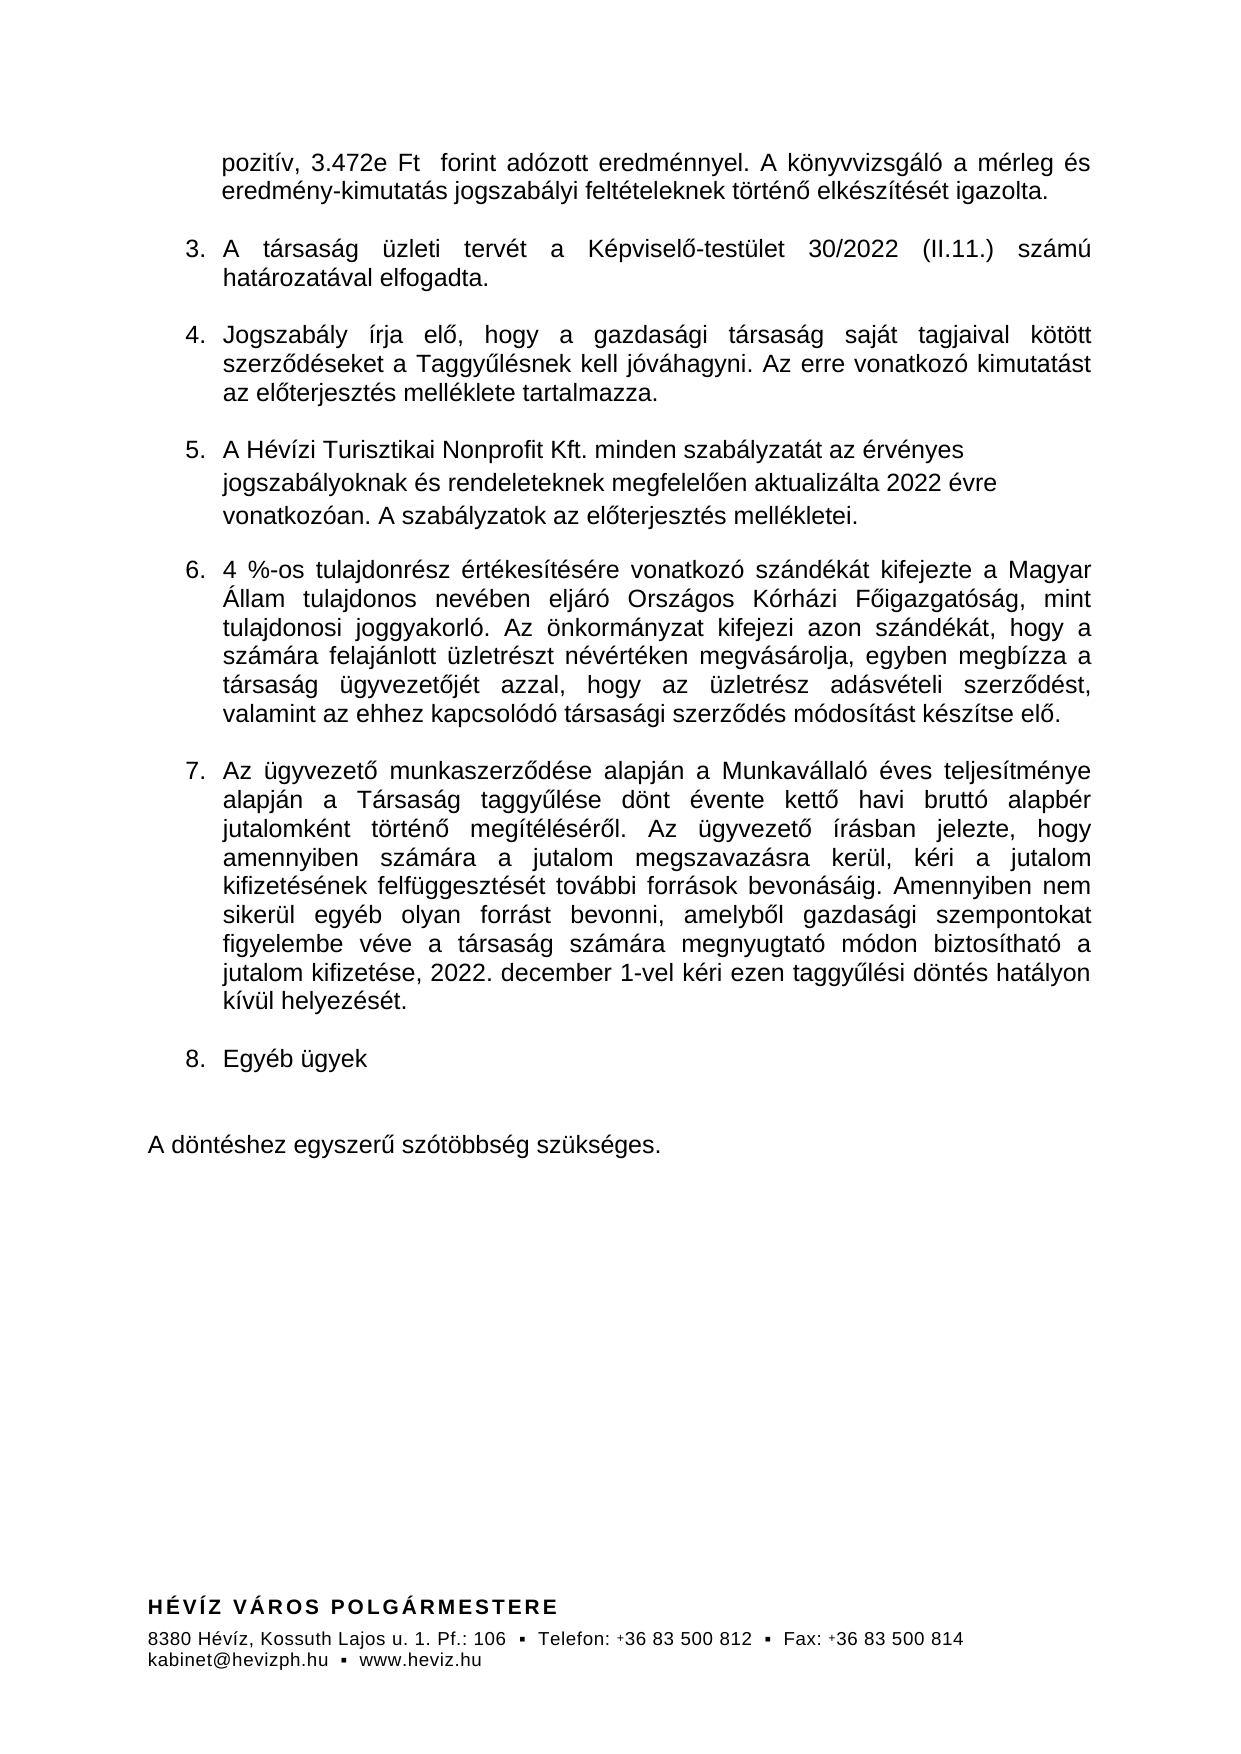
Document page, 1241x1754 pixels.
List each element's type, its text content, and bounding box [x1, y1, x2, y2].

list A Hévízi Turisztikai Nonprofit Kft. minden szabályzatát az érvényes jogszabályoknak és rendeleteknek megfelelően aktualizálta 2022 évre vonatkozóan. A szabályzatok az előterjesztés mellékletei. [185, 435, 1093, 530]
list A társaság üzleti tervét a Képviselő-testület 30/2022 (II.11.) számú határozatával elfogadta. [185, 234, 1093, 291]
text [221, 148, 1093, 205]
list Az ügyvezető munkaszerződése alapján a Munkavállaló éves teljesítménye alapján a Társaság taggyűlése dönt évente kettő havi bruttó alapbér jutalomként történő megítéléséről. Az ügyvezető írásban jelezte, hogy amennyiben számára a jutalom megszavazásra kerül, kéri a jutalom kifizetésének felfüggesztését további források bevonásáig. Amennyiben nem sikerül egyéb olyan forrást bevonni, amelyből gazdasági szempontokat figyelembe véve a társaság számára megnyugtató módon biztosítható a jutalom kifizetése, 2022. december 1-vel kéri ezen taggyűlési döntés hatályon kívül helyezését. [185, 756, 1093, 1015]
list Egyéb ügyek [185, 1044, 1093, 1072]
list 4 %-os tulajdonrész értékesítésére vonatkozó szándékát kifejezte a Magyar Állam tulajdonos nevében eljáró Országos Kórházi Főigazgatóság, mint tulajdonosi joggyakorló. Az önkormányzat kifejezi azon szándékát, hogy a számára felajánlott üzletrészt névértéken megvásárolja, egyben megbízza a társaság ügyvezetőjét azzal, hogy az üzletrész adásvételi szerződést, valamint az ehhez kapcsolódó társasági szerződés módosítást készítse elő. [185, 555, 1093, 727]
text A döntéshez egyszerű szótöbbség szükséges. [148, 1130, 1093, 1159]
list Jogszabály írja elő, hogy a gazdasági társaság saját tagjaival kötött szerződéseket a Taggyűlésnek kell jóváhagyni. Az erre vonatkozó kimutatást az előterjesztés melléklete tartalmazza. [185, 320, 1093, 406]
